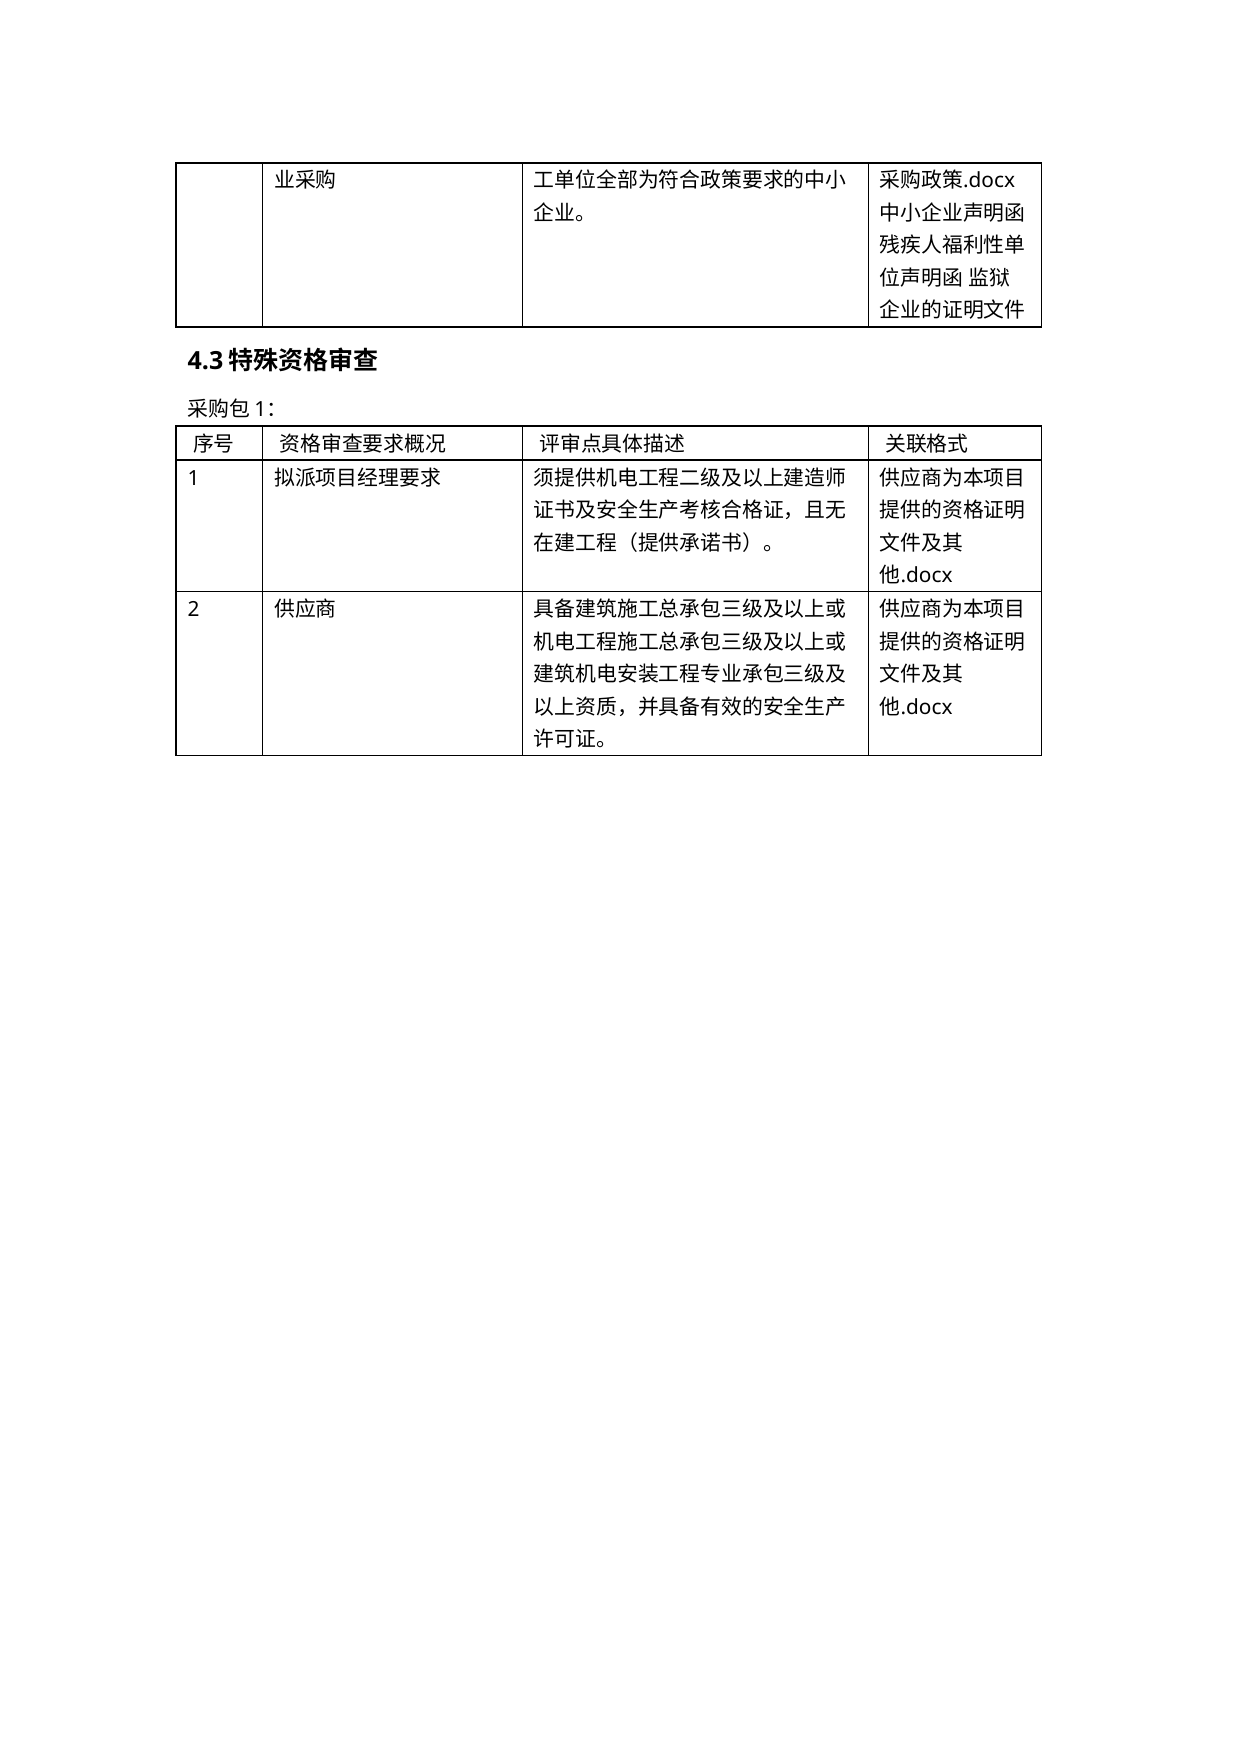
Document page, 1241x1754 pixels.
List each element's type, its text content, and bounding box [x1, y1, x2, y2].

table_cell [523, 164, 868, 326]
table_cell 供应商 [263, 592, 522, 755]
table_cell 供应商为本项目提供的资格证明文件及其他.docx [869, 592, 1041, 755]
table_header 序号 [177, 427, 262, 459]
text 4.3特殊资格审查 [187, 328, 1053, 393]
text 采购包1： [187, 393, 1053, 425]
table_cell 具备建筑施工总承包三级及以上或机电工程施工总承包三级及以上或建筑机电安装工程专业承包三级及以上资质，并具备有效的安全生产许可证。 [523, 592, 868, 755]
table_cell 2 [177, 592, 262, 755]
table_cell 供应商为本项目提供的资格证明文件及其他.docx [869, 461, 1041, 591]
table_cell 拟派项目经理要求 [263, 461, 522, 591]
table_cell 1 [177, 461, 262, 591]
table_cell 须提供机电工程二级及以上建造师证书及安全生产考核合格证，且无在建工程（提供承诺书）。 [523, 461, 868, 591]
table_header 资格审查要求概况 [263, 427, 522, 459]
table_cell 本采购包专门面向中小企业采购 [263, 164, 522, 326]
table_cell 1 [177, 164, 262, 326]
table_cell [869, 164, 1041, 326]
table_header 评审点具体描述 [523, 427, 868, 459]
table_header 关联格式 [869, 427, 1041, 459]
